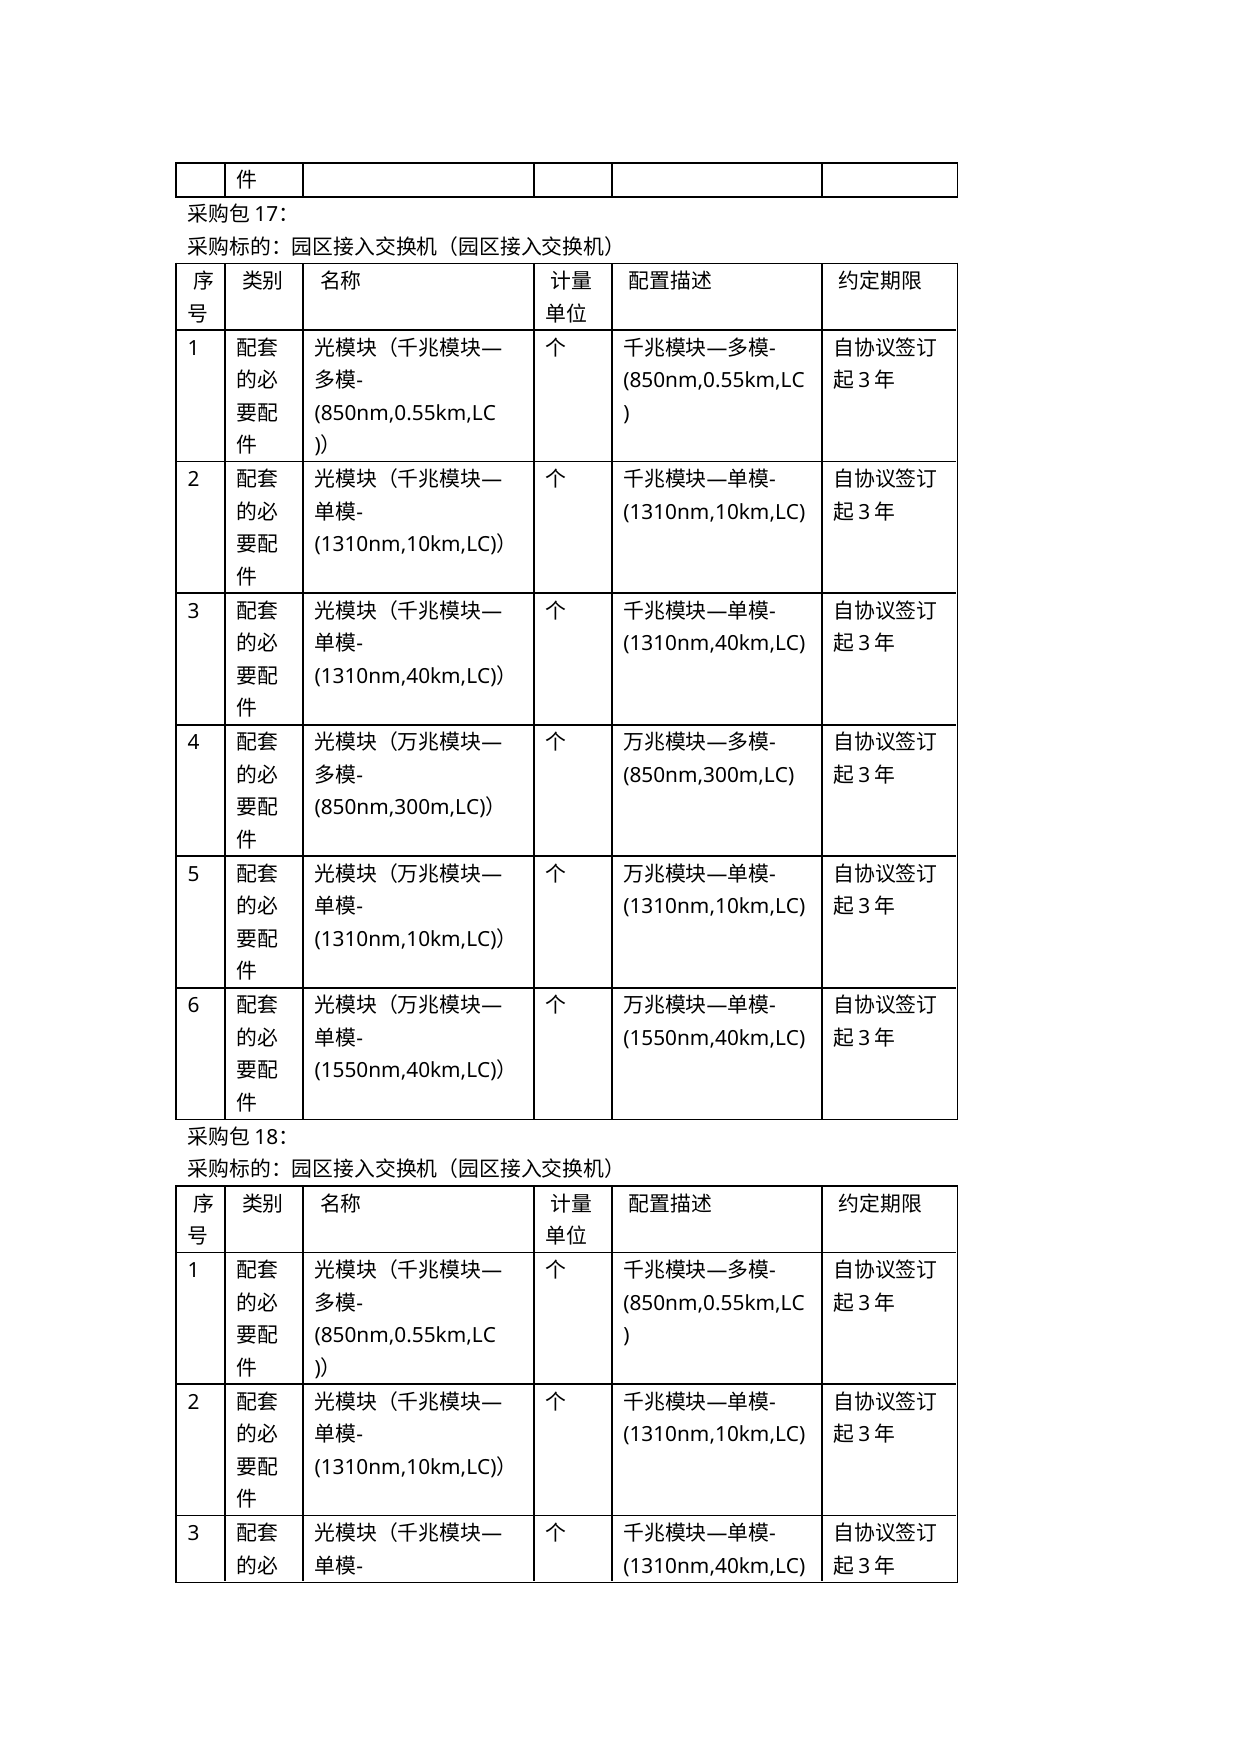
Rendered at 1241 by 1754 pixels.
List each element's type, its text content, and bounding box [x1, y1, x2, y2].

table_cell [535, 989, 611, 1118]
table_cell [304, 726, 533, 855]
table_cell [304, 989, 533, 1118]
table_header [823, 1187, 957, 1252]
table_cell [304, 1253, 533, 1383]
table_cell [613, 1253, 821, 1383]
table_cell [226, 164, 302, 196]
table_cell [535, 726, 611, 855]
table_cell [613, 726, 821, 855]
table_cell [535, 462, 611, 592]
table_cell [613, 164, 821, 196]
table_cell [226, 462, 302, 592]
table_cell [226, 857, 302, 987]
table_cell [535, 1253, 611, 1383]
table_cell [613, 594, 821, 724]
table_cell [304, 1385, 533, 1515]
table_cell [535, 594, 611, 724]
text 采购包18： [187, 1120, 1053, 1153]
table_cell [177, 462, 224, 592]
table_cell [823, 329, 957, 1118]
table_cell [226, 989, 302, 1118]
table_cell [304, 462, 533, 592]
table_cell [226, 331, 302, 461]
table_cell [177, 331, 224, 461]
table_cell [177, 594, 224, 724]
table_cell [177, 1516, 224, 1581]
text 采购标的：园区接入交换机（园区接入交换机） [187, 230, 1053, 263]
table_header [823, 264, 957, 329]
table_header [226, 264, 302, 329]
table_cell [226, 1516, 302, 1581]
text 采购包17： [187, 198, 1053, 230]
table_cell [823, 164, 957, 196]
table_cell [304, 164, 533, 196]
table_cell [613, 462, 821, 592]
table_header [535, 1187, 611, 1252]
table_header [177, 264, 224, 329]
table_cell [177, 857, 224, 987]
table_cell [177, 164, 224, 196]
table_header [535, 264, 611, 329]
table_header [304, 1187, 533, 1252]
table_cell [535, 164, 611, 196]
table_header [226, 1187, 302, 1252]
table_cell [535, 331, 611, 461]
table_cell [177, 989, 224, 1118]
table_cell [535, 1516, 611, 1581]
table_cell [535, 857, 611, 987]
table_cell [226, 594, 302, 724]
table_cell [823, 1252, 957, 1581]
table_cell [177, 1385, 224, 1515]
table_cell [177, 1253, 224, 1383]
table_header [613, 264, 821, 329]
text 采购标的：园区接入交换机（园区接入交换机） [187, 1153, 1053, 1185]
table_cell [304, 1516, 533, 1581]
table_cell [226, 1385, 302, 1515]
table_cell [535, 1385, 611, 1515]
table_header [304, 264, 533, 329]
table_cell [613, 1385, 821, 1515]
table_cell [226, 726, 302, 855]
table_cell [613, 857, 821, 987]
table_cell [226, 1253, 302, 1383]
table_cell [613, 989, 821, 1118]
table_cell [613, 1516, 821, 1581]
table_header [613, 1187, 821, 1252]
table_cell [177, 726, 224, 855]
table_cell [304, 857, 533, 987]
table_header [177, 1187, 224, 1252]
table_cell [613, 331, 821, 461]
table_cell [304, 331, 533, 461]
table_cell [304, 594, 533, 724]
